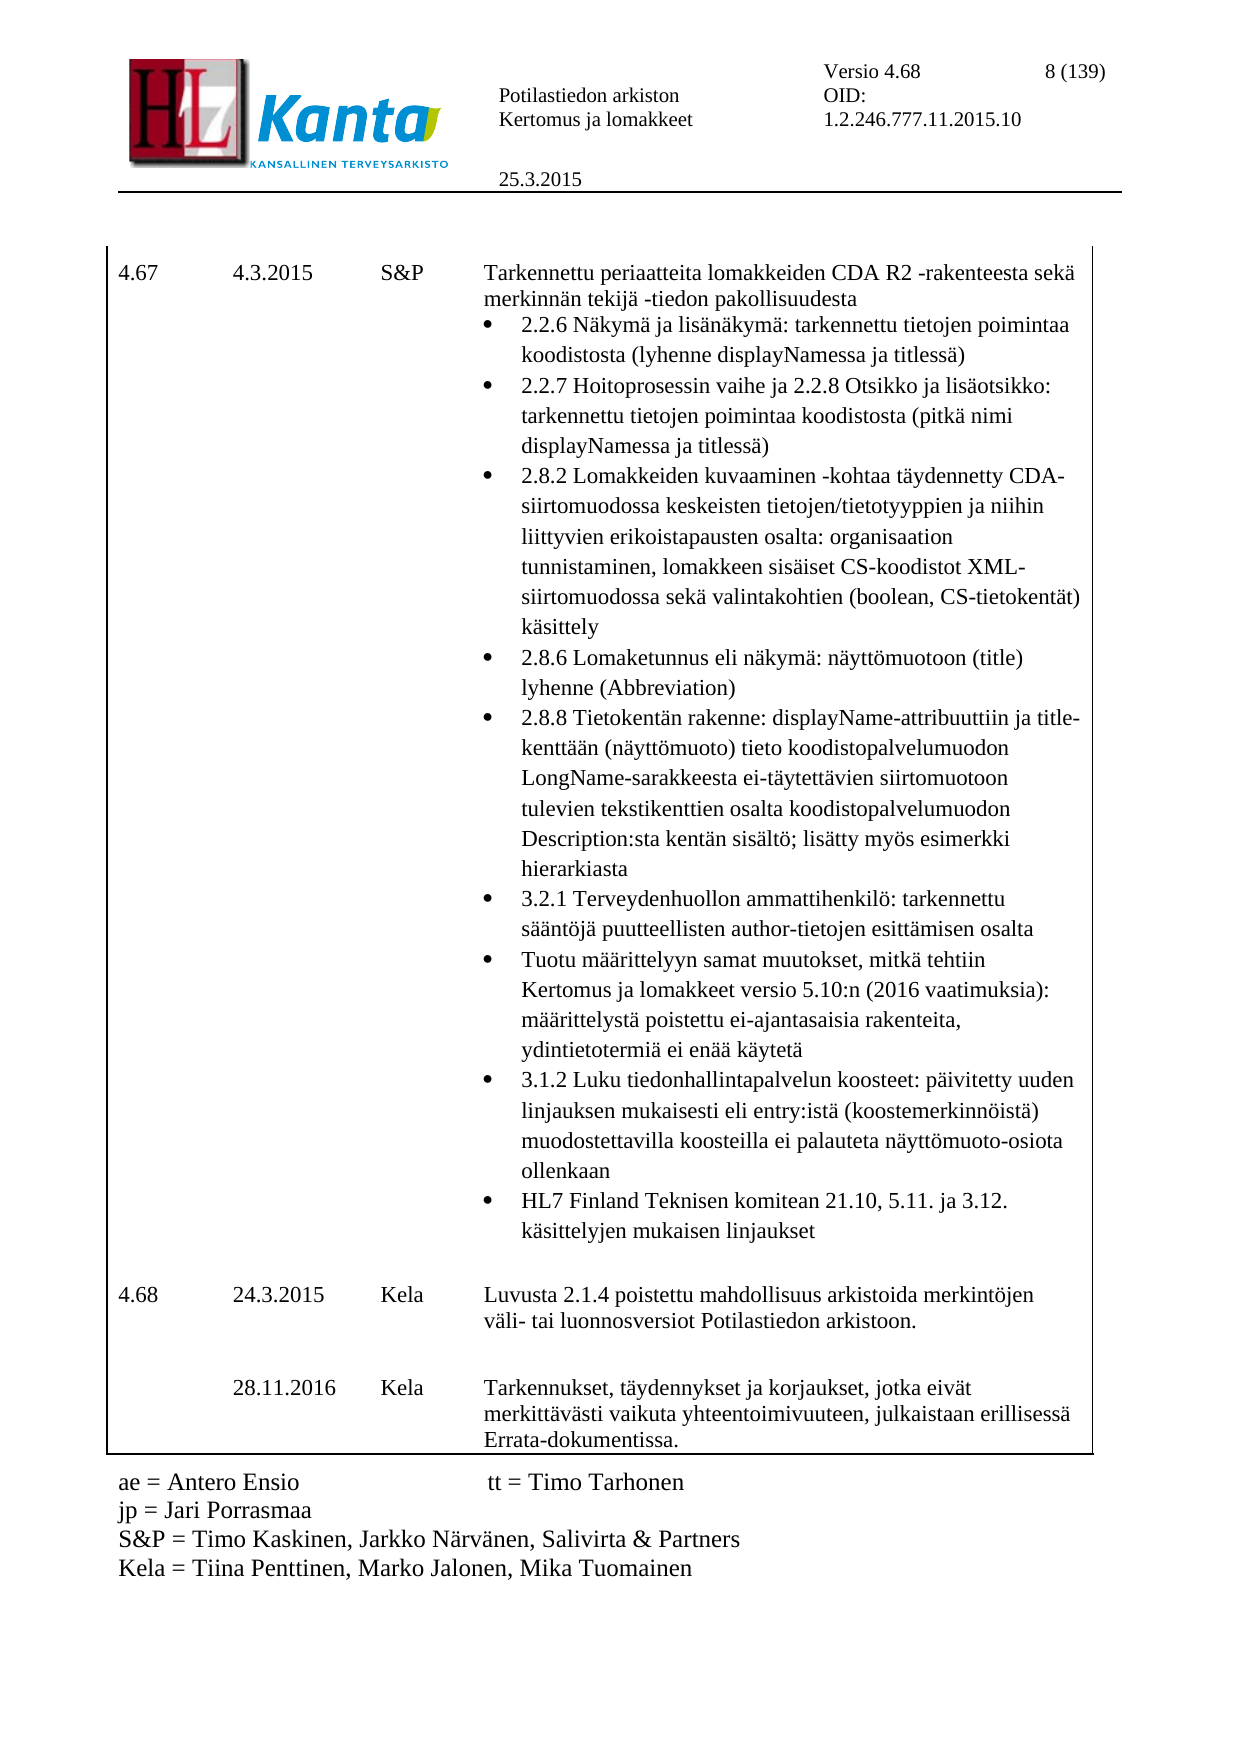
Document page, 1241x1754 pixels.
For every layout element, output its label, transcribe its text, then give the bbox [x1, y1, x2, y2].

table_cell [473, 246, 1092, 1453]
picture [129, 59, 448, 168]
text S&P = Timo Kaskinen, Jarkko Närvänen, Salivirta & Partners [118, 1524, 1122, 1553]
picture [274, 95, 288, 112]
text Kela = Tiina Penttinen, Marko Jalonen, Mika Tuomainen [118, 1553, 1122, 1582]
text jp = Jari Porrasmaa [118, 1496, 1122, 1524]
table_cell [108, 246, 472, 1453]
text ae = Antero Ensio tt = Timo Tarhonen [118, 1467, 1122, 1496]
